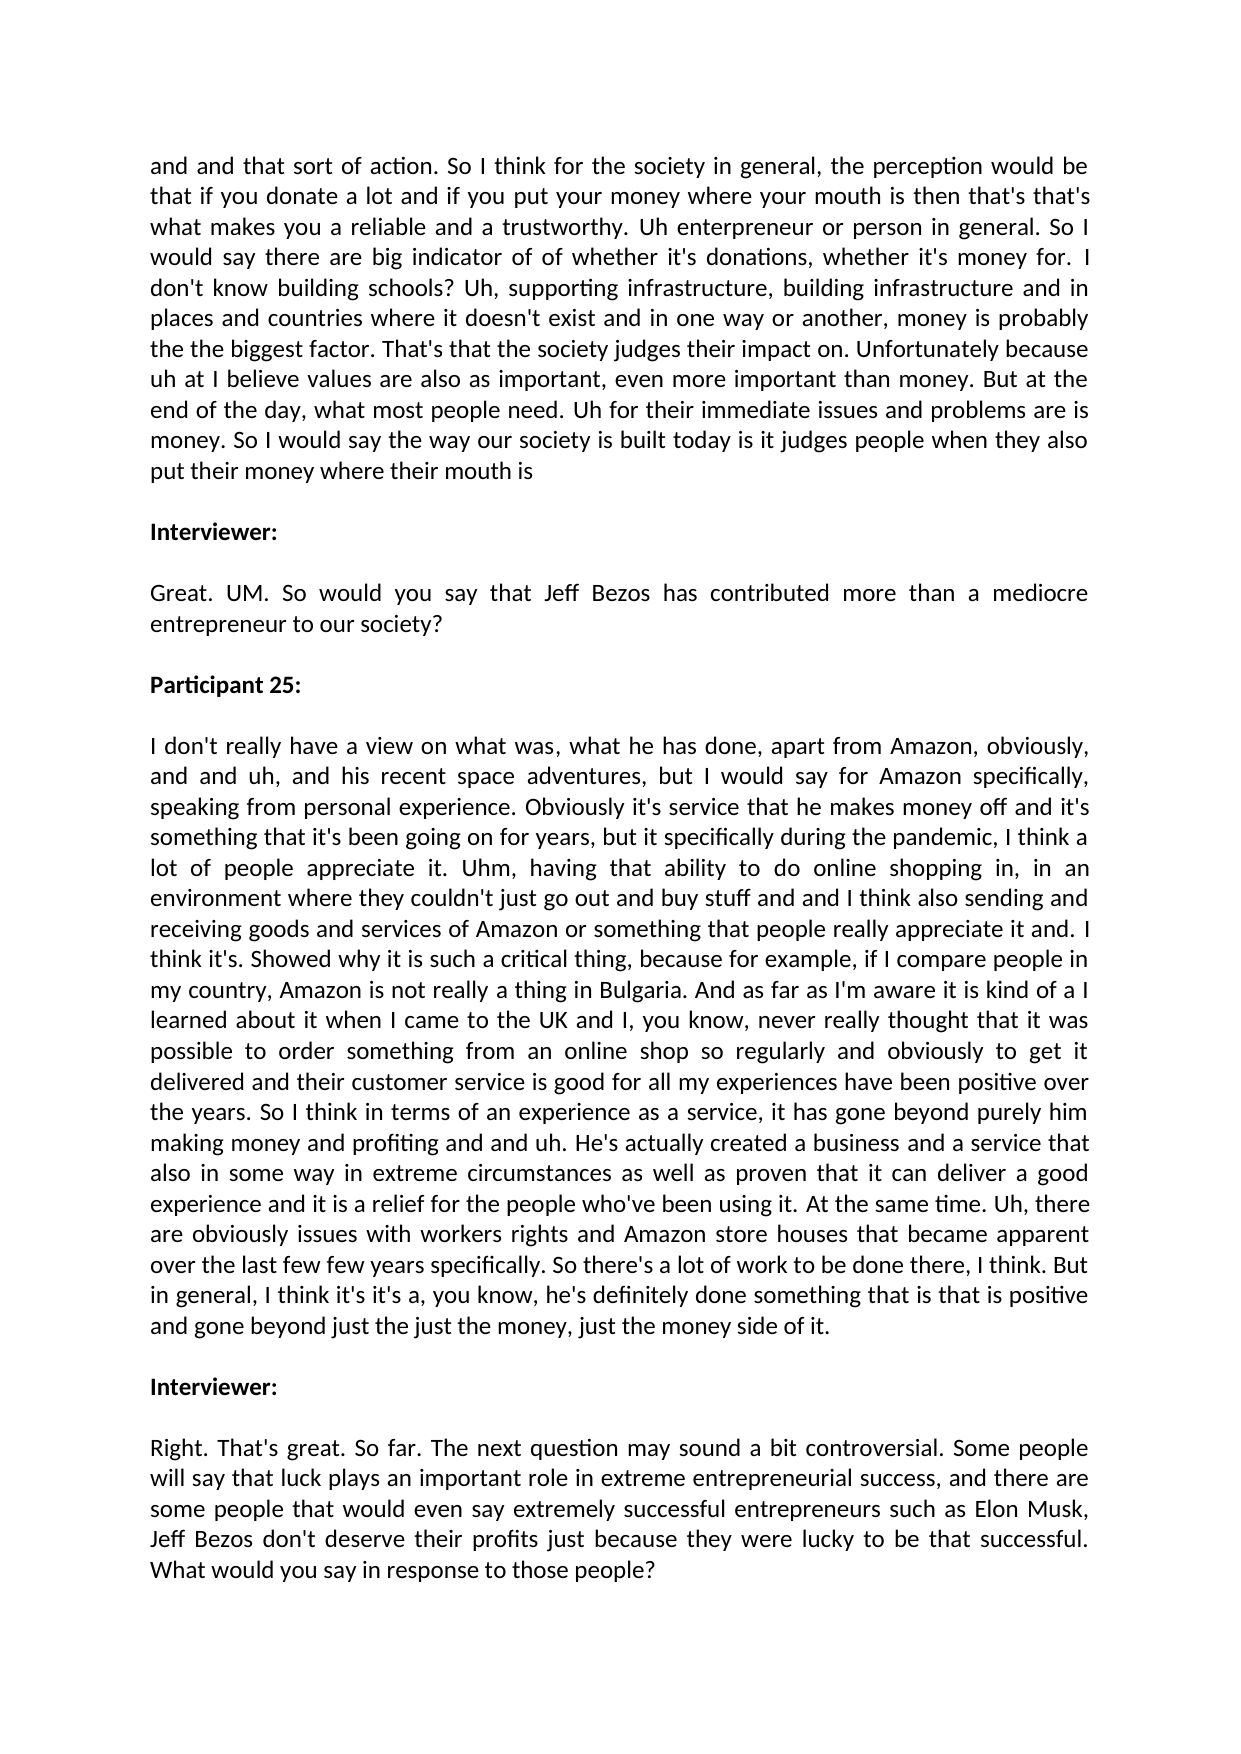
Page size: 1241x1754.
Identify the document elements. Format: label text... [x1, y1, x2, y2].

text Right. That's great. So far. The next question may sound a bit controversial. Some people will say that luck plays an important role in extreme entrepreneurial success, and there are some people that would even say extremely successful entrepreneurs such as Elon Musk, Jeff Bezos don't deserve their profits just because they were lucky to be that successful. What would you say in response to those people? [150, 1432, 1090, 1584]
text Participant 25: [150, 669, 1090, 699]
text I don't really have a view on what was, what he has done, apart from Amazon, obviously, and and uh, and his recent space adventures, but I would say for Amazon specifically, speaking from personal experience. Obviously it's service that he makes money off and it's something that it's been going on for years, but it specifically during the pandemic, I think a lot of people appreciate it. Uhm, having that ability to do online shopping in, in an environment where they couldn't just go out and buy stuff and and I think also sending and receiving goods and services of Amazon or something that people really appreciate it and. I think it's. Showed why it is such a critical thing, because for example, if I compare people in my country, Amazon is not really a thing in Bulgaria. And as far as I'm aware it is kind of a I learned about it when I came to the UK and I, you know, never really thought that it was possible to order something from an online shop so regularly and obviously to get it delivered and their customer service is good for all my experiences have been positive over the years. So I think in terms of an experience as a service, it has gone beyond purely him making money and profiting and and uh. He's actually created a business and a service that also in some way in extreme circumstances as well as proven that it can deliver a good experience and it is a relief for the people who've been using it. At the same time. Uh, there are obviously issues with workers rights and Amazon store houses that became apparent over the last few few years specifically. So there's a lot of work to be done there, I think. But in general, I think it's it's a, you know, he's definitely done something that is that is positive and gone beyond just the just the money, just the money side of it. [150, 730, 1090, 1340]
text Interviewer: [150, 516, 1090, 547]
text Great. UM. So would you say that Jeff Bezos has contributed more than a mediocre entrepreneur to our society? [150, 577, 1090, 638]
text Interviewer: [150, 1371, 1090, 1401]
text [150, 150, 1090, 486]
